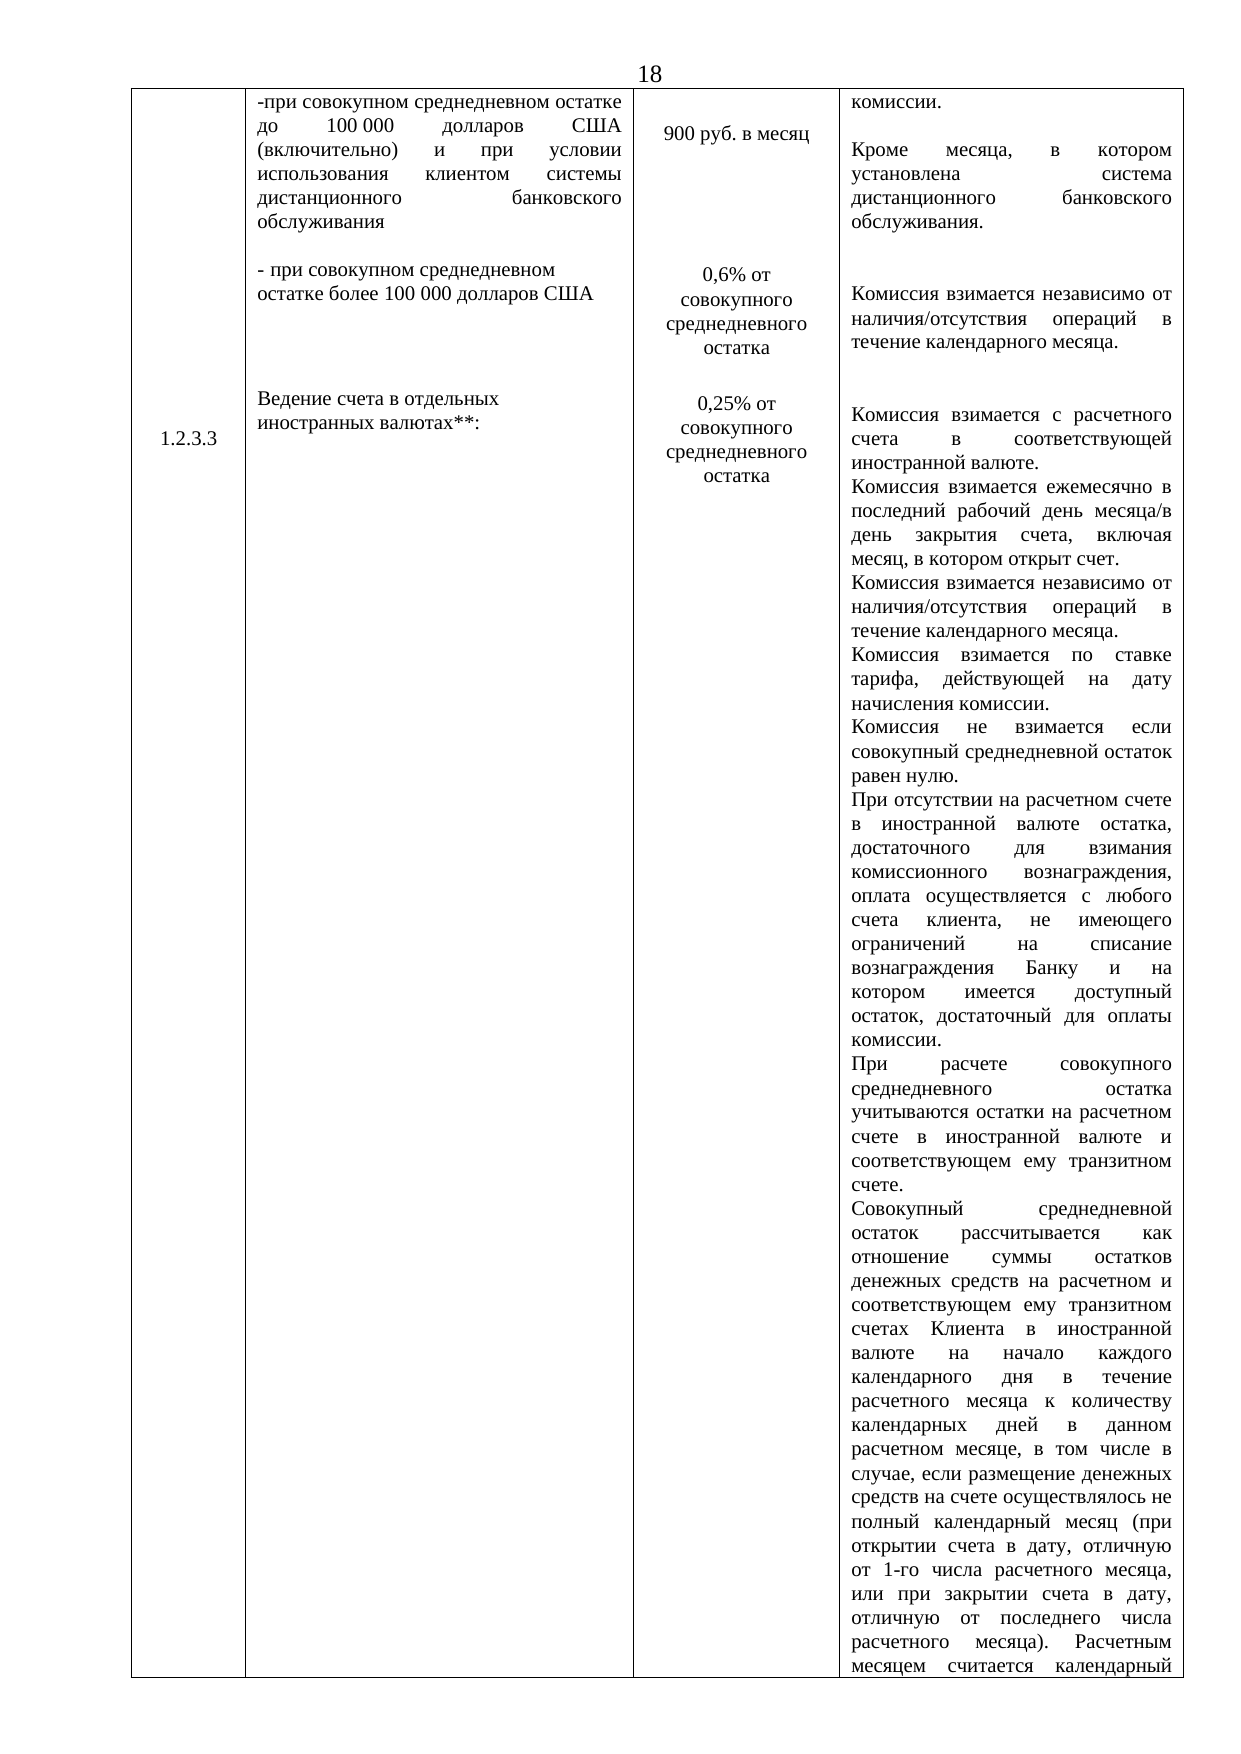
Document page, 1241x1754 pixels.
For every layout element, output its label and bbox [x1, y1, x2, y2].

table_cell [634, 89, 839, 1677]
table_cell [246, 89, 633, 1677]
table_cell [840, 89, 1183, 1677]
table_cell [132, 89, 245, 1677]
